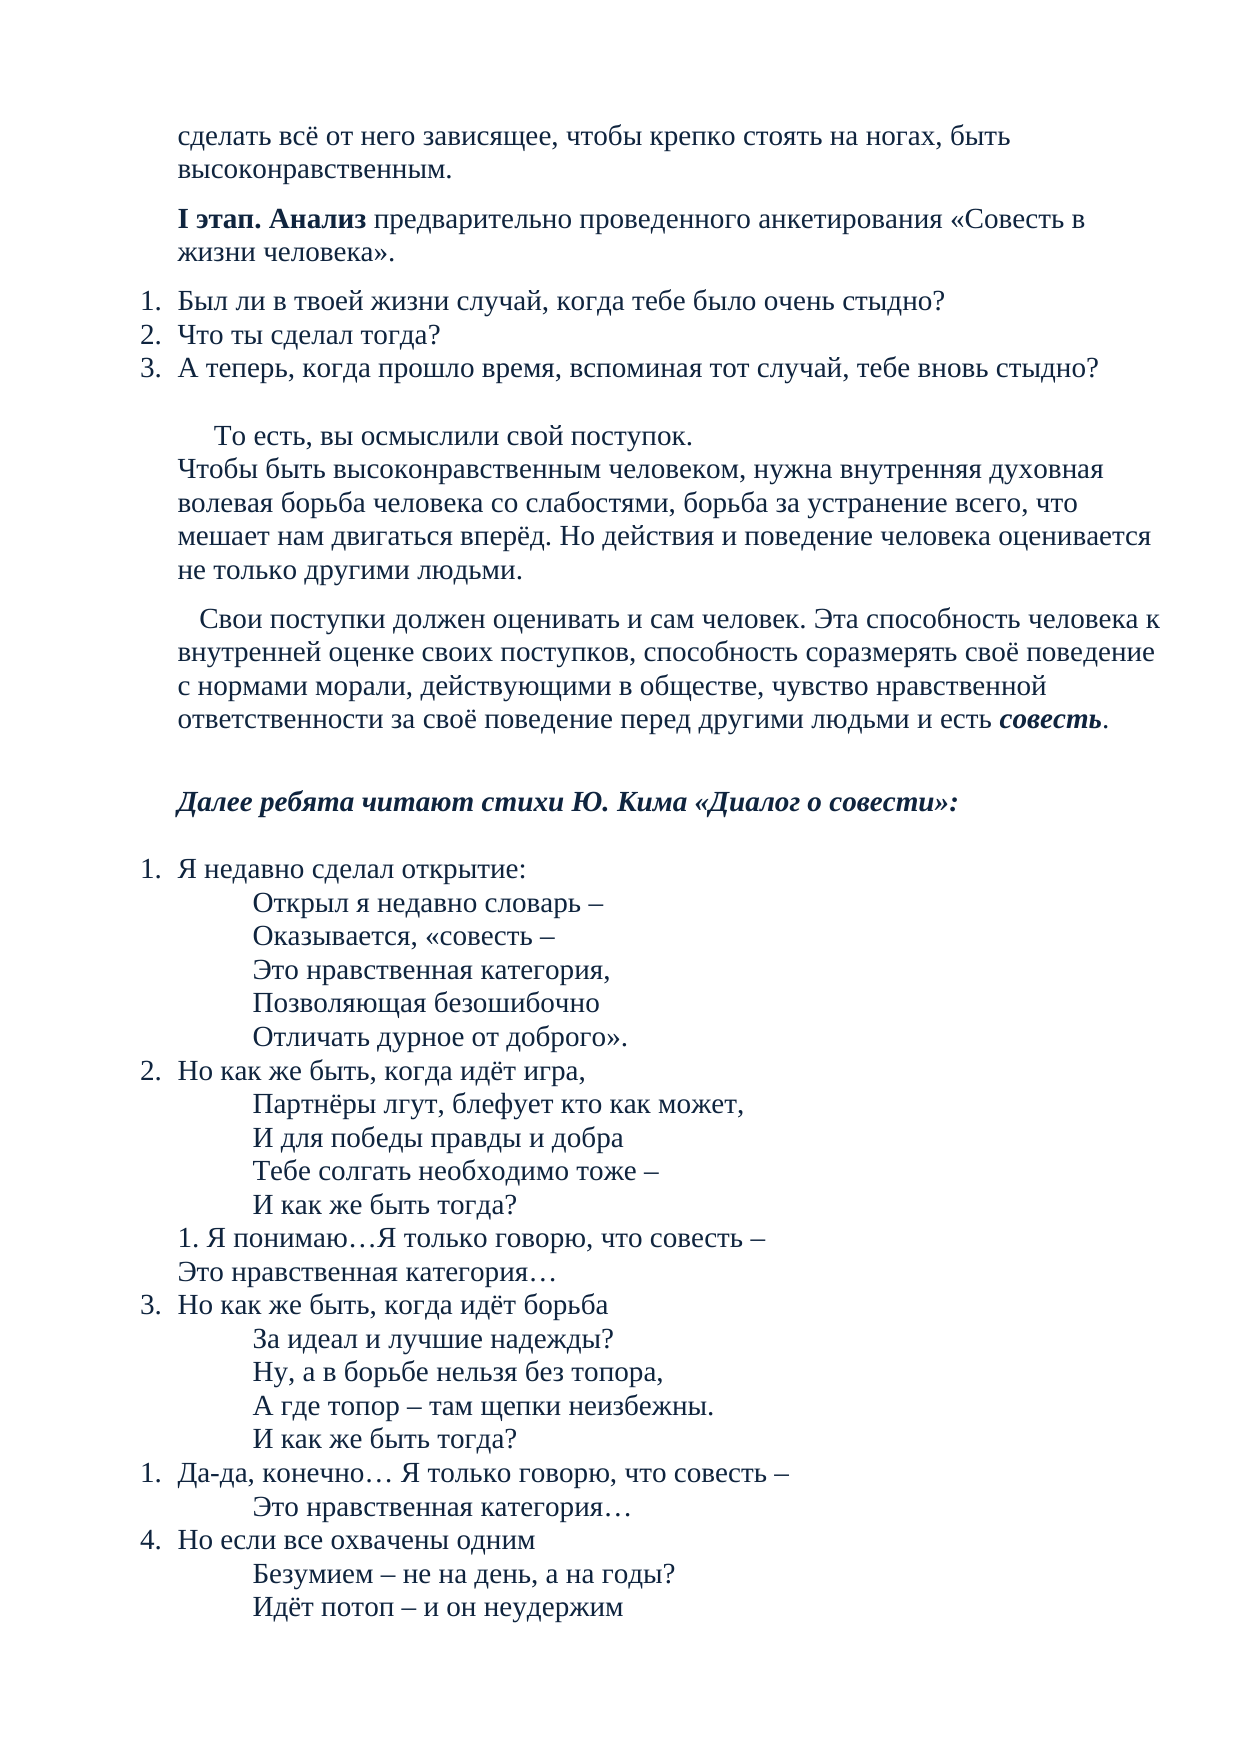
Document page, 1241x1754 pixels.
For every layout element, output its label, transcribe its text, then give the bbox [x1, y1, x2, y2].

list Да-да, конечно… Я только говорю, что совесть – [140, 1455, 1167, 1489]
list Я недавно сделал открытие: [140, 851, 1167, 885]
text Безумием – не на день, а на годы? [252, 1556, 1167, 1589]
text 1. Я понимаю…Я только говорю, что совесть – [177, 1220, 1167, 1254]
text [177, 118, 1167, 185]
text Тебе солгать необходимо тоже – [252, 1153, 1167, 1187]
text И как же быть тогда? [252, 1187, 1167, 1220]
list Но как же быть, когда идёт игра, [140, 1053, 1167, 1086]
text Чтобы быть высоконравственным человеком, нужна внутренняя духовная волевая борьба человека со слабостями, борьба за устранение всего, что мешает нам двигаться вперёд. Но действия и поведение человека оценивается не только другими людьми. [177, 451, 1167, 585]
text Свои поступки должен оценивать и сам человек. Эта способность человека к внутренней оценке своих поступков, способность соразмерять своё поведение с нормами морали, действующими в обществе, чувство нравственной ответственности за своё поведение перед другими людьми и есть совесть. [177, 601, 1167, 735]
text Партнёры лгут, блефует кто как может, [252, 1086, 1167, 1120]
text Идёт потоп – и он неудержим [252, 1589, 1167, 1623]
text И как же быть тогда? [252, 1422, 1167, 1455]
text Открыл я недавно словарь – [252, 885, 1167, 918]
list Но как же быть, когда идёт борьба [140, 1287, 1167, 1321]
text Отличать дурное от доброго». [252, 1019, 1167, 1053]
text Это нравственная категория… [252, 1489, 1167, 1522]
text И для победы правды и добра [252, 1120, 1167, 1153]
text То есть, вы осмыслили свой поступок. [177, 418, 1167, 451]
list Но если все охвачены одним [140, 1522, 1167, 1556]
text Далее ребята читают стихи Ю. Кима «Диалог о совести»: [177, 784, 1167, 818]
text Это нравственная категория, [252, 952, 1167, 986]
text Оказывается, «совесть – [252, 918, 1167, 952]
list Что ты сделал тогда? [140, 317, 1167, 351]
text А где топор – там щепки неизбежны. [252, 1388, 1167, 1422]
list Был ли в твоей жизни случай, когда тебе было очень стыдно? [140, 283, 1167, 317]
text Ну, а в борьбе нельзя без топора, [252, 1354, 1167, 1388]
text Позволяющая безошибочно [252, 986, 1167, 1019]
text I этап. Анализ предварительно проведенного анкетирования «Совесть в жизни человека». [177, 201, 1167, 268]
list А теперь, когда прошло время, вспоминая тот случай, тебе вновь стыдно? [140, 351, 1167, 384]
text За идеал и лучшие надежды? [252, 1321, 1167, 1354]
text Это нравственная категория… [177, 1254, 1167, 1287]
